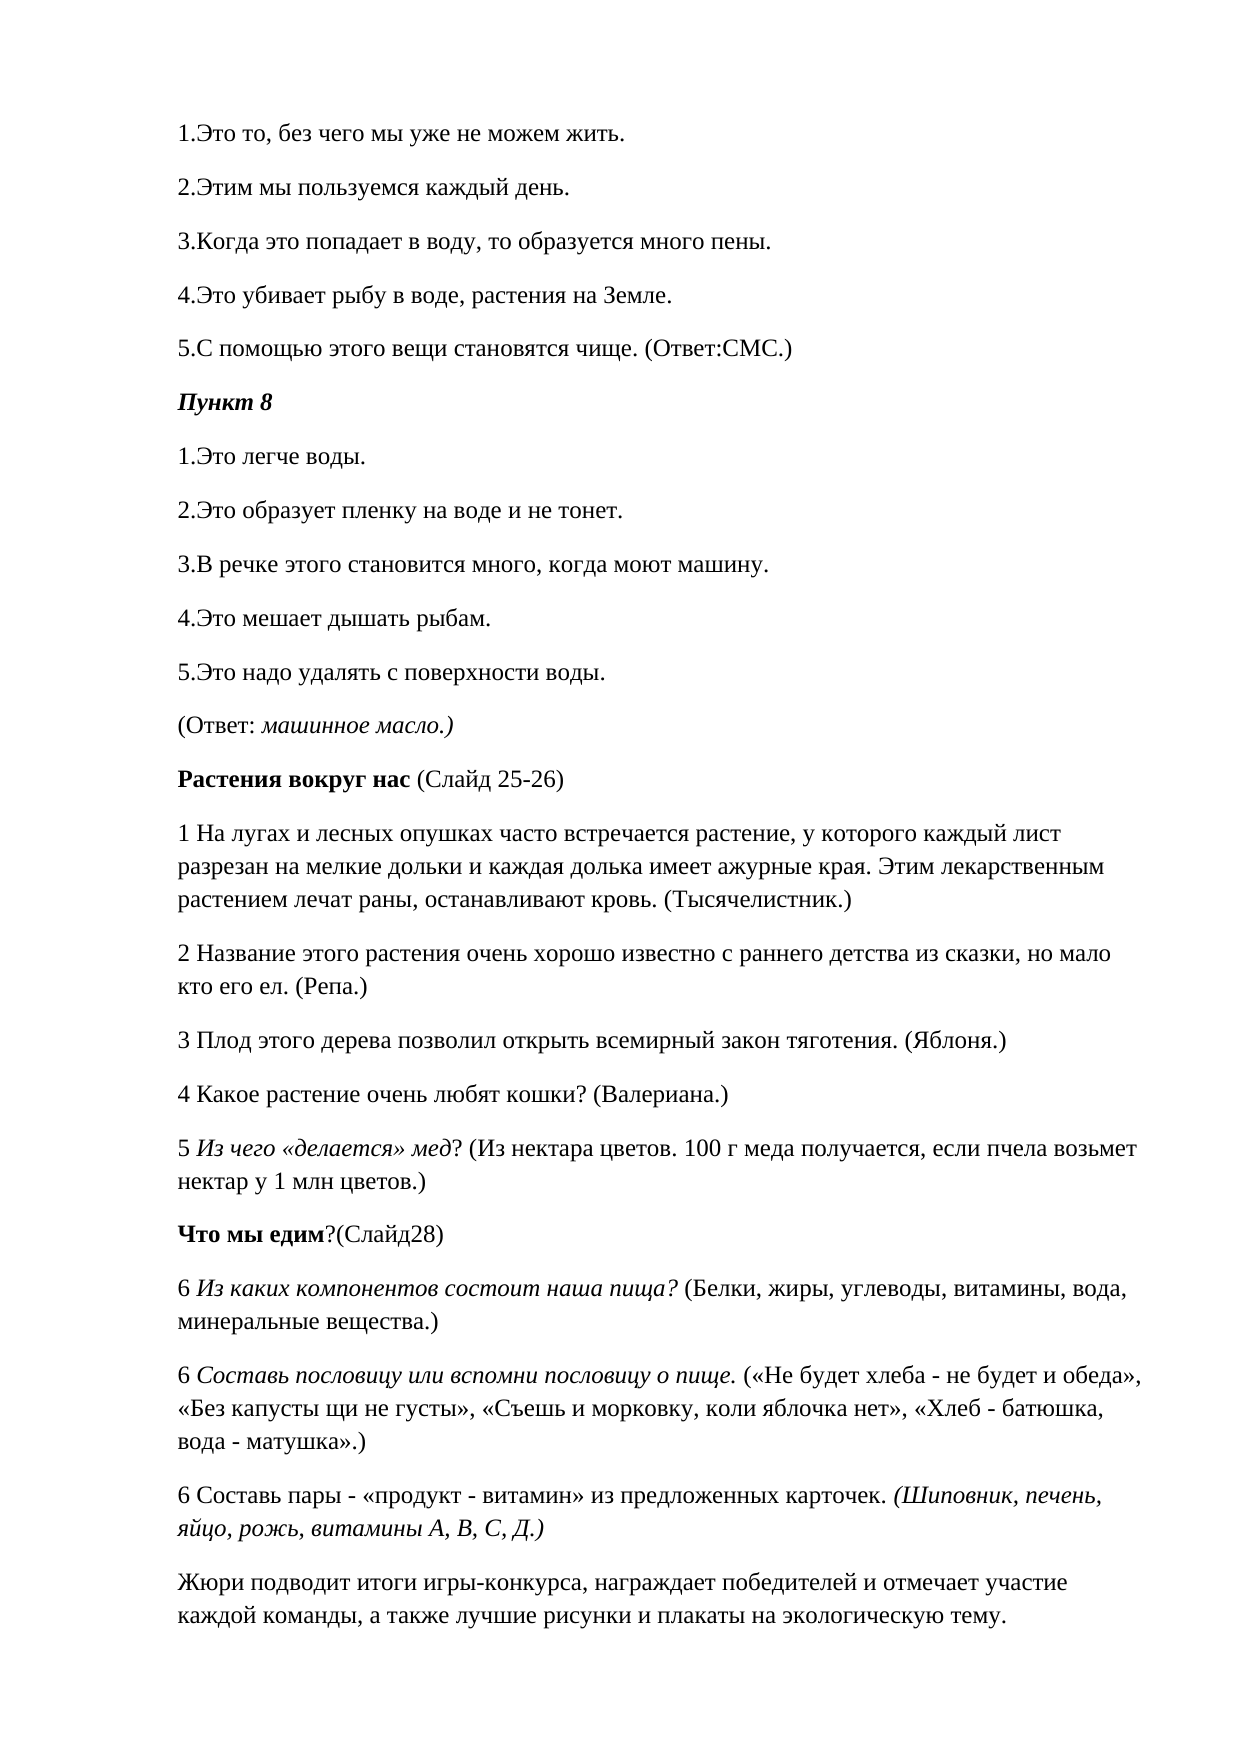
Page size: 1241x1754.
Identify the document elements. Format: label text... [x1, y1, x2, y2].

text 1​ На лугах и лесных опушках часто встречается растение, у которого каждый лист разрезан на мелкие дольки и каждая долька имеет ажурные края. Этим лекарственным растением ле​чат раны, останавливают кровь. (Тысячелистник.) [177, 818, 1152, 913]
text 2​ Название этого растения очень хорошо известно с раннего детства из сказки, но мало кто его ел. (Репа.) [177, 938, 1152, 1000]
text 6​ Составь пословицу или вспомни пословицу о пище. («Не будет хлеба - не будет и обеда», «Без капусты щи не густы», «Съешь и морковку, коли яблочка нет», «Хлеб - батюшка, вода - матушка».) [177, 1360, 1152, 1455]
text Пункт 8 [177, 387, 1152, 416]
text 3​ Плод этого дерева позволил открыть всемирный закон тя​готения. (Яблоня.) [177, 1025, 1152, 1054]
text 3.В речке этого становится много, когда моют машину. [177, 549, 1152, 578]
text 6​ Составь пары - «продукт - витамин» из предложенных карточек. (Шиповник, печень, яйцо, рожь, витамины А, В, С, Д.) [177, 1480, 1152, 1542]
text 4​ Какое растение очень любят кошки? (Валериана.) [177, 1079, 1152, 1108]
text 2.Это образует пленку на воде и не тонет. [177, 495, 1152, 524]
text Жюри подводит итоги игры-конкурса, награждает победи​телей и отмечает участие каждой команды, а также лучшие рисунки и плакаты на экологическую тему. [177, 1567, 1152, 1629]
text 6​ Из каких компонентов состоит наша пища? (Белки, жиры, углеводы, витамины, вода, минеральные вещества.) [177, 1273, 1152, 1335]
text 1.Это то, без чего мы уже не можем жить. [177, 118, 1152, 147]
text (Ответ: машинное масло.) [177, 711, 1152, 739]
text Что мы едим?(Слайд28) [177, 1219, 1152, 1248]
text 5.Это надо удалять с поверхности воды. [177, 657, 1152, 685]
text 4.Это убивает рыбу в воде, растения на Земле. [177, 280, 1152, 308]
text Растения вокруг нас (Слайд 25-26) [177, 764, 1152, 793]
text 1.Это легче воды. [177, 441, 1152, 470]
text 5​ Из чего «делается» мед? (Из нектара цветов. меда получается, если пчела возьмет нектар у 1 млн цветов.) [177, 1133, 1152, 1194]
text 3.Когда это попадает в воду, то образуется много пены. [177, 226, 1152, 254]
text 5.С помощью этого вещи становятся чище. (Ответ:CMC.) [177, 333, 1152, 362]
text 4.Это мешает дышать рыбам. [177, 603, 1152, 632]
text 2.Этим мы пользуемся каждый день. [177, 172, 1152, 201]
